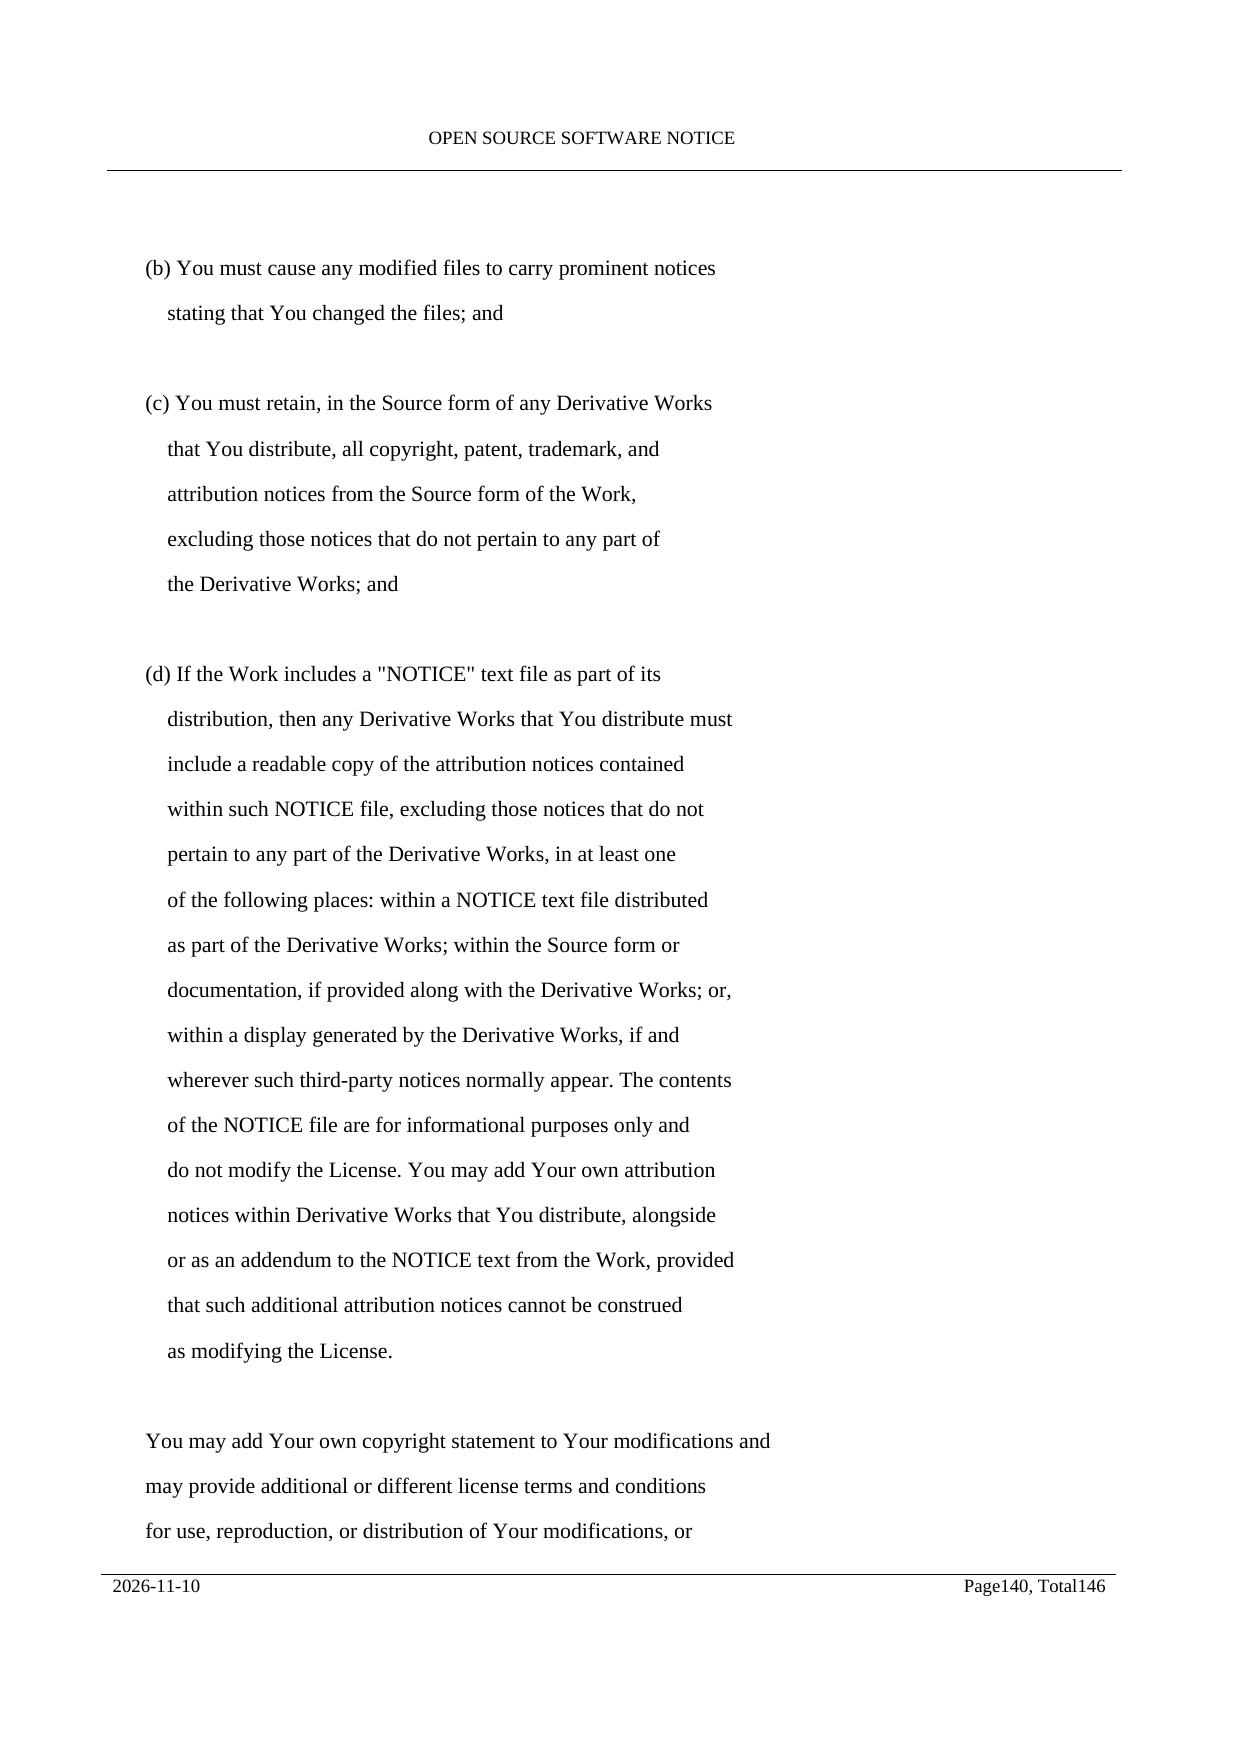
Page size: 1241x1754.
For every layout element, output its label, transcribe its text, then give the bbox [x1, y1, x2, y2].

text pertain to any part of the Derivative Works, in at least one [112, 838, 1128, 870]
text of the following places: within a NOTICE text file distributed [112, 883, 1128, 915]
text within a display generated by the Derivative Works, if and [112, 1018, 1128, 1051]
text or as an addendum to the NOTICE text from the Work, provided [112, 1244, 1128, 1276]
text may provide additional or different license terms and conditions [112, 1469, 1128, 1502]
text You may add Your own copyright statement to Your modifications and [112, 1424, 1128, 1457]
text that You distribute, all copyright, patent, trademark, and [112, 432, 1128, 464]
text (c) You must retain, in the Source form of any Derivative Works [112, 387, 1128, 419]
text for use, reproduction, or distribution of Your modifications, or [112, 1514, 1128, 1547]
text attribution notices from the Source form of the Work, [112, 477, 1128, 509]
text (d) If the Work includes a "NOTICE" text file as part of its [112, 657, 1128, 690]
text do not modify the License. You may add Your own attribution [112, 1153, 1128, 1186]
text excluding those notices that do not pertain to any part of [112, 522, 1128, 554]
text the Derivative Works; and [112, 567, 1128, 600]
text as part of the Derivative Works; within the Source form or [112, 928, 1128, 961]
text stating that You changed the files; and [112, 297, 1128, 329]
text (b) You must cause any modified files to carry prominent notices [112, 251, 1128, 284]
text that such additional attribution notices cannot be construed [112, 1289, 1128, 1321]
text wherever such third-party notices normally appear. The contents [112, 1063, 1128, 1096]
text documentation, if provided along with the Derivative Works; or, [112, 973, 1128, 1006]
text within such NOTICE file, excluding those notices that do not [112, 793, 1128, 825]
text as modifying the License. [112, 1334, 1128, 1366]
text notices within Derivative Works that You distribute, alongside [112, 1199, 1128, 1231]
text distribution, then any Derivative Works that You distribute must [112, 702, 1128, 735]
text of the NOTICE file are for informational purposes only and [112, 1108, 1128, 1141]
text include a readable copy of the attribution notices contained [112, 748, 1128, 780]
